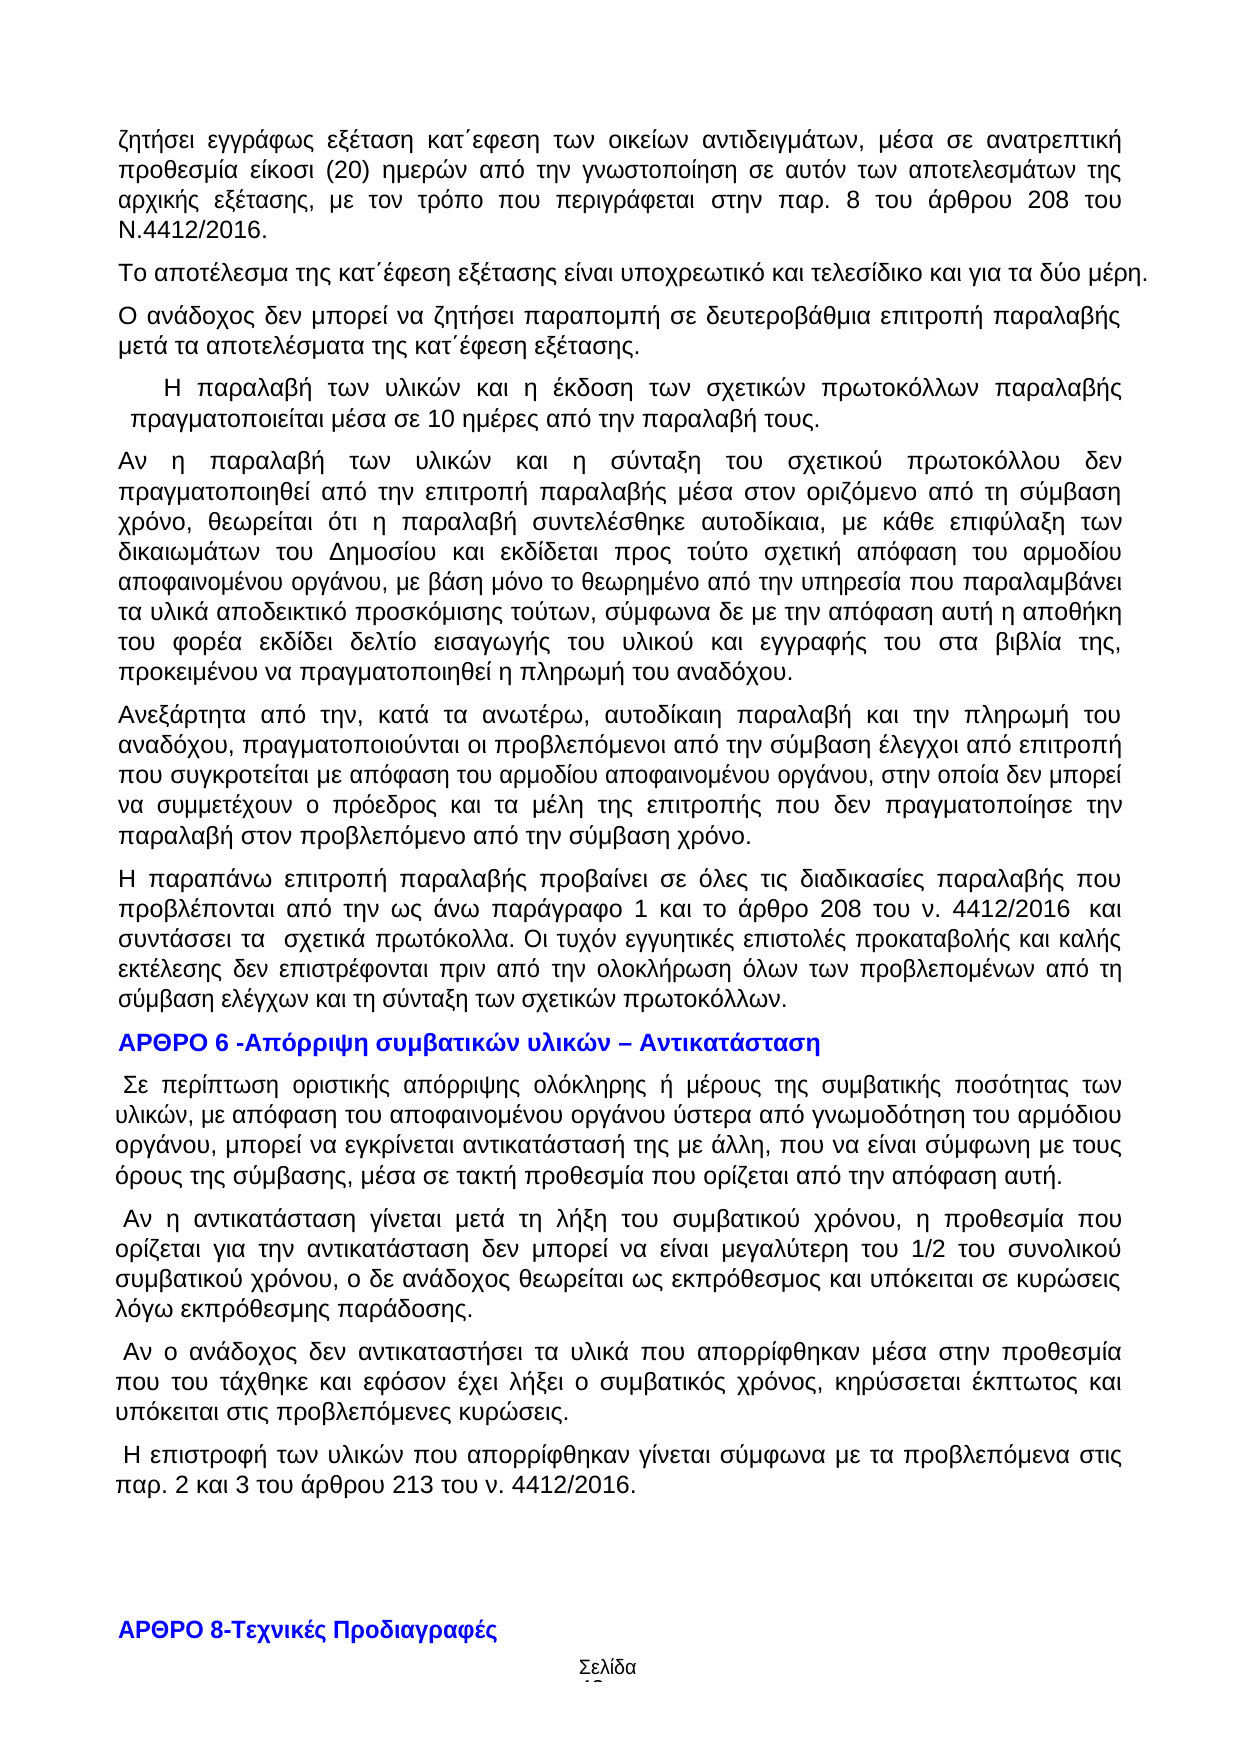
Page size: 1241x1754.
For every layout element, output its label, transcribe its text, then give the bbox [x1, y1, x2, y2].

text Ο ανάδοχος δεν μπορεί να ζητήσει παραπομπή σε δευτεροβάθμια επιτροπή παραλαβής μετά τα αποτελέσματα της κατ΄έφεση εξέτασης. [118, 301, 1122, 360]
text Αν η παραλαβή των υλικών και η σύνταξη του σχετικού πρωτοκόλλου δεν πραγματοποιηθεί από την επιτροπή παραλαβής μέσα στον οριζόμενο από τη σύμβαση χρόνο, θεωρείται ότι η παραλαβή συντελέσθηκε αυτοδίκαια, με κάθε επιφύλαξη των δικαιωμάτων του Δημοσίου και εκδίδεται προς τούτο σχετική απόφαση του αρμοδίου αποφαινομένου οργάνου, με βάση μόνο το θεωρημένο από την υπηρεσία που παραλαμβάνει τα υλικά αποδεικτικό προσκόμισης τούτων, σύμφωνα δε με την απόφαση αυτή η αποθήκη του φορέα εκδίδει δελτίο εισαγωγής του υλικού και εγγραφής του στα βιβλία της, προκειμένου να πραγματοποιηθεί η πληρωμή του αναδόχου. [118, 446, 1122, 686]
list Η παραλαβή των υλικών και η έκδοση των σχετικών πρωτοκόλλων παραλαβής πραγματοποιείται μέσα σε 10 ημέρες από την παραλαβή τους. [130, 373, 1122, 432]
text ΑΡΘΡΟ 8-Τεχνικές Προδιαγραφές [118, 1616, 1153, 1644]
list Αν ο ανάδοχος δεν αντικαταστήσει τα υλικά που απορρίφθηκαν μέσα στην προθεσμία που του τάχθηκε και εφόσον έχει λήξει ο συμβατικός χρόνος, κηρύσσεται έκπτωτος και υπόκειται στις προβλεπόμενες κυρώσεις. [115, 1337, 1122, 1426]
text Το αποτέλεσμα της κατ΄έφεση εξέτασης είναι υποχρεωτικό και τελεσίδικο και για τα δύο μέρη. [118, 258, 1153, 287]
text ΑΡΘΡΟ 6 -Απόρριψη συμβατικών υλικών – Αντικατάσταση [118, 1027, 1153, 1056]
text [118, 125, 1122, 244]
list Αν η αντικατάσταση γίνεται μετά τη λήξη του συμβατικού χρόνου, η προθεσμία που ορίζεται για την αντικατάσταση δεν μπορεί να είναι μεγαλύτερη του 1/2 του συνολικού συμβατικού χρόνου, ο δε ανάδοχος θεωρείται ως εκπρόθεσμος και υπόκειται σε κυρώσεις λόγω εκπρόθεσμης παράδοσης. [115, 1203, 1122, 1323]
text Ανεξάρτητα από την, κατά τα ανωτέρω, αυτοδίκαιη παραλαβή και την πληρωμή του αναδόχου, πραγματοποιούνται οι προβλεπόμενοι από την σύμβαση έλεγχοι από επιτροπή που συγκροτείται με απόφαση του αρμοδίου αποφαινομένου οργάνου, στην οποία δεν μπορεί να συμμετέχουν ο πρόεδρος και τα μέλη της επιτροπής που δεν πραγματοποίησε την παραλαβή στον προβλεπόμενο από την σύμβαση χρόνο. [118, 700, 1122, 849]
list Η επιστροφή των υλικών που απορρίφθηκαν γίνεται σύμφωνα με τα προβλεπόμενα στις παρ. 2 και 3 του άρθρου 213 του ν. 4412/2016. [115, 1440, 1122, 1499]
list Σε περίπτωση οριστικής απόρριψης ολόκληρης ή μέρους της συμβατικής ποσότητας των υλικών, με απόφαση του αποφαινομένου οργάνου ύστερα από γνωμοδότηση του αρμόδιου οργάνου, μπορεί να εγκρίνεται αντικατάστασή της με άλλη, που να είναι σύμφωνη με τους όρους της σύμβασης, μέσα σε τακτή προθεσμία που ορίζεται από την απόφαση αυτή. [115, 1070, 1122, 1189]
text Η παραπάνω επιτροπή παραλαβής προβαίνει σε όλες τις διαδικασίες παραλαβής που προβλέπονται από την ως άνω παράγραφο 1 και το άρθρο 208 του ν. 4412/2016 και συντάσσει τα σχετικά πρωτόκολλα. Οι τυχόν εγγυητικές επιστολές προκαταβολής και καλής εκτέλεσης δεν επιστρέφονται πριν από την ολοκλήρωση όλων των προβλεπομένων από τη σύμβαση ελέγχων και τη σύνταξη των σχετικών πρωτοκόλλων. [118, 864, 1122, 1013]
